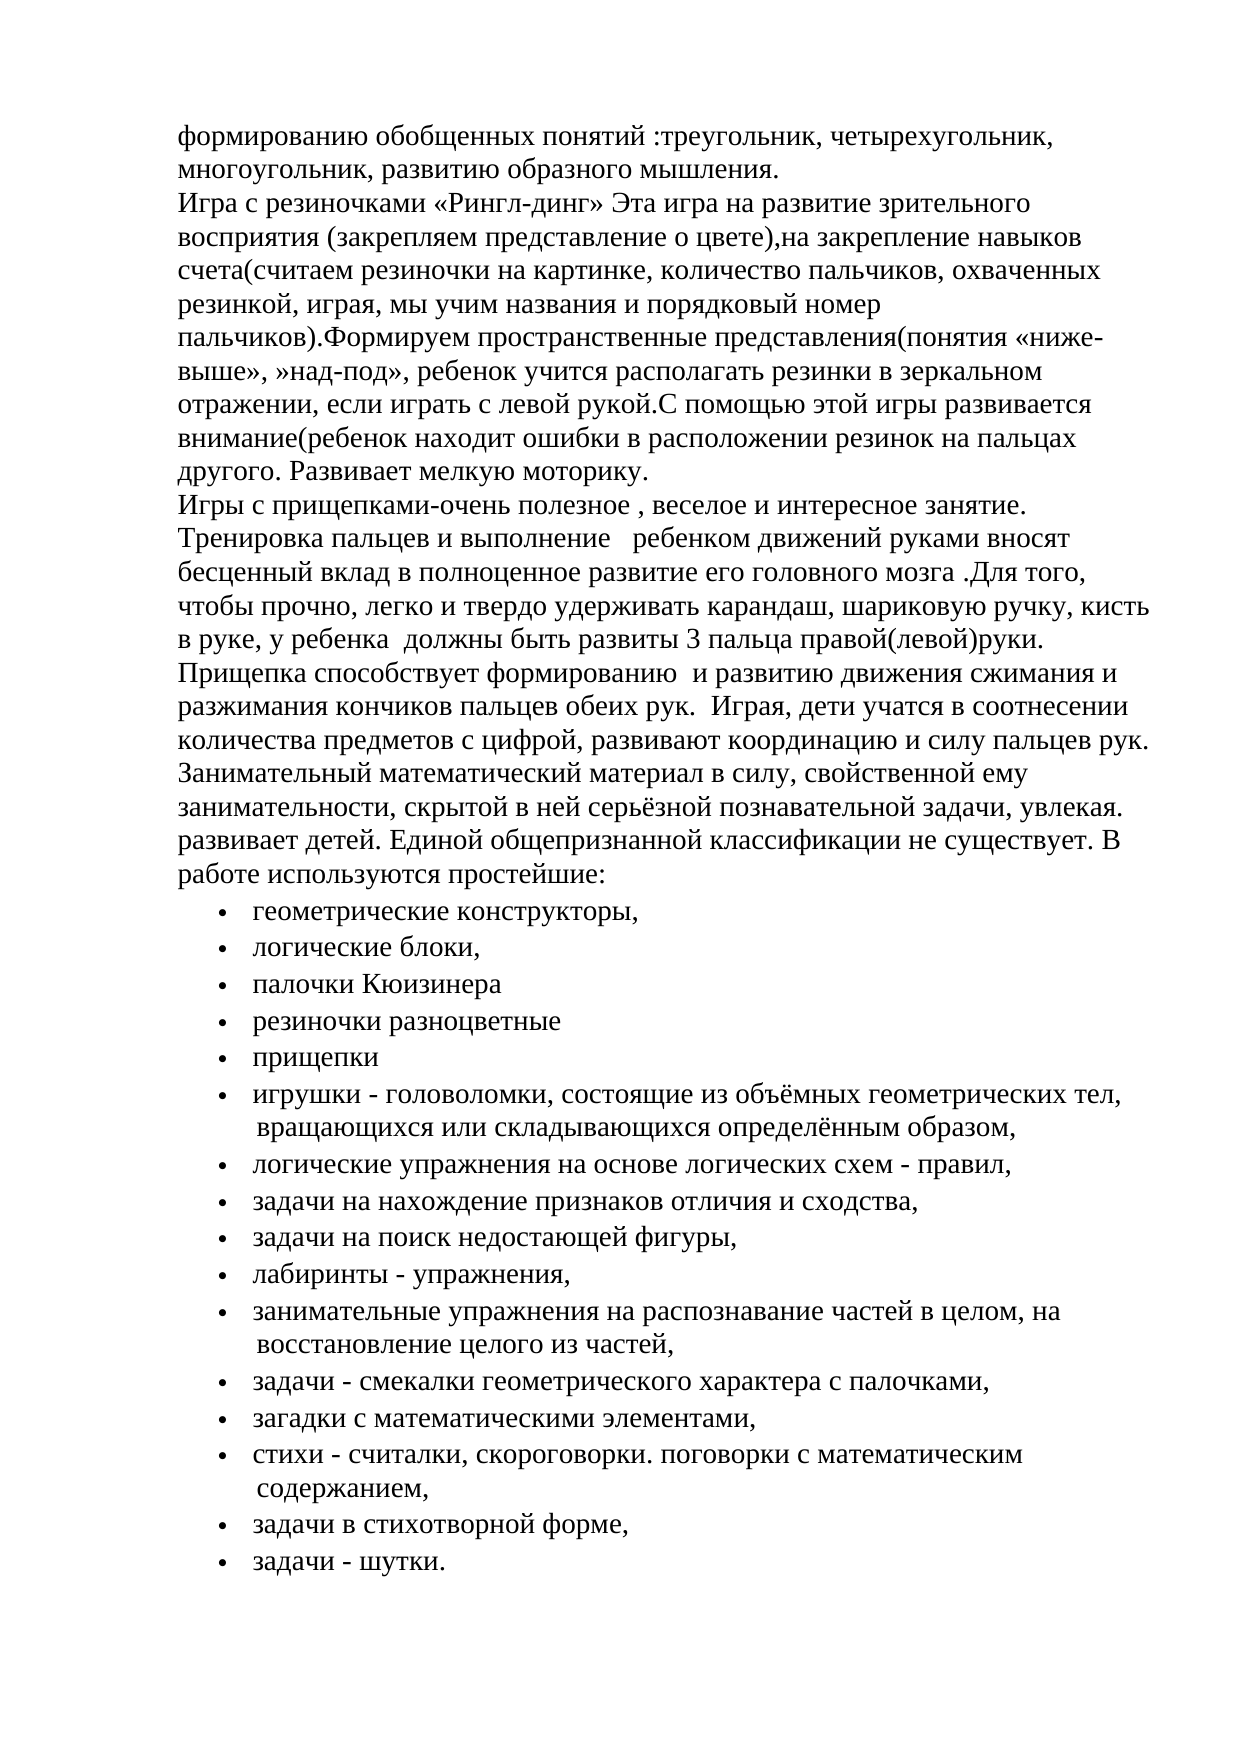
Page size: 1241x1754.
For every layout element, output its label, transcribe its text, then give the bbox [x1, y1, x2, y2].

list задачи - смекалки геометрического характера с палочками, [219, 1363, 1152, 1397]
list задачи на нахождение признаков отличия и сходства, [219, 1183, 1152, 1216]
list задачи на поиск недостающей фигуры, [219, 1219, 1152, 1253]
text Игра с резиночками «Рингл-динг» Эта игра на развитие зрительного восприятия (закрепляем представление о цвете),на закрепление навыков счета(считаем резиночки на картинке, количество пальчиков, охваченных резинкой, играя, мы учим названия и порядковый номер пальчиков).Формируем пространственные представления(понятия «ниже-выше», »над-под», ребенок учится располагать резинки в зеркальном отражении, если играть с левой рукой.С помощью этой игры развивается внимание(ребенок находит ошибки в расположении резинок на пальцах другого. Развивает мелкую моторику. [177, 185, 1152, 487]
list загадки с математическими элементами, [219, 1400, 1152, 1433]
list задачи - шутки. [219, 1543, 1152, 1577]
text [177, 118, 1152, 185]
list прищепки [219, 1039, 1152, 1073]
list логические блоки, [219, 929, 1152, 963]
list стихи - считалки, скороговорки. поговорки с математическим содержанием, [219, 1436, 1152, 1503]
list занимательные упражнения на распознавание частей в целом, на восстановление целого из частей, [219, 1293, 1152, 1360]
list игрушки - головоломки, состоящие из объёмных геометрических тел, вращающихся или складывающихся определённым образом, [219, 1076, 1152, 1143]
list палочки Кюизинера [219, 966, 1152, 999]
list резиночки разноцветные [219, 1003, 1152, 1036]
list лабиринты - упражнения, [219, 1256, 1152, 1290]
list задачи в стихотворной форме, [219, 1507, 1152, 1540]
text Игры с прищепками-очень полезное , веселое и интересное занятие. Тренировка пальцев и выполнение ребенком движений руками вносят бесценный вклад в полноценное развитие его головного мозга .Для того, чтобы прочно, легко и твердо удерживать карандаш, шариковую ручку, кисть в руке, у ребенка должны быть развиты 3 пальца правой(левой)руки. Прищепка способствует формированию и развитию движения сжимания и разжимания кончиков пальцев обеих рук. Играя, дети учатся в соотнесении количества предметов с цифрой, развивают координацию и силу пальцев рук. Занимательный математический материал в силу, свойственной ему занимательности, скрытой в ней серьёзной познавательной задачи, увлекая. развивает детей. Единой общепризнанной классификации не существует. В работе используются простейшие: [177, 487, 1152, 889]
list логические упражнения на основе логических схем - правил, [219, 1146, 1152, 1180]
list геометрические конструкторы, [219, 893, 1152, 926]
